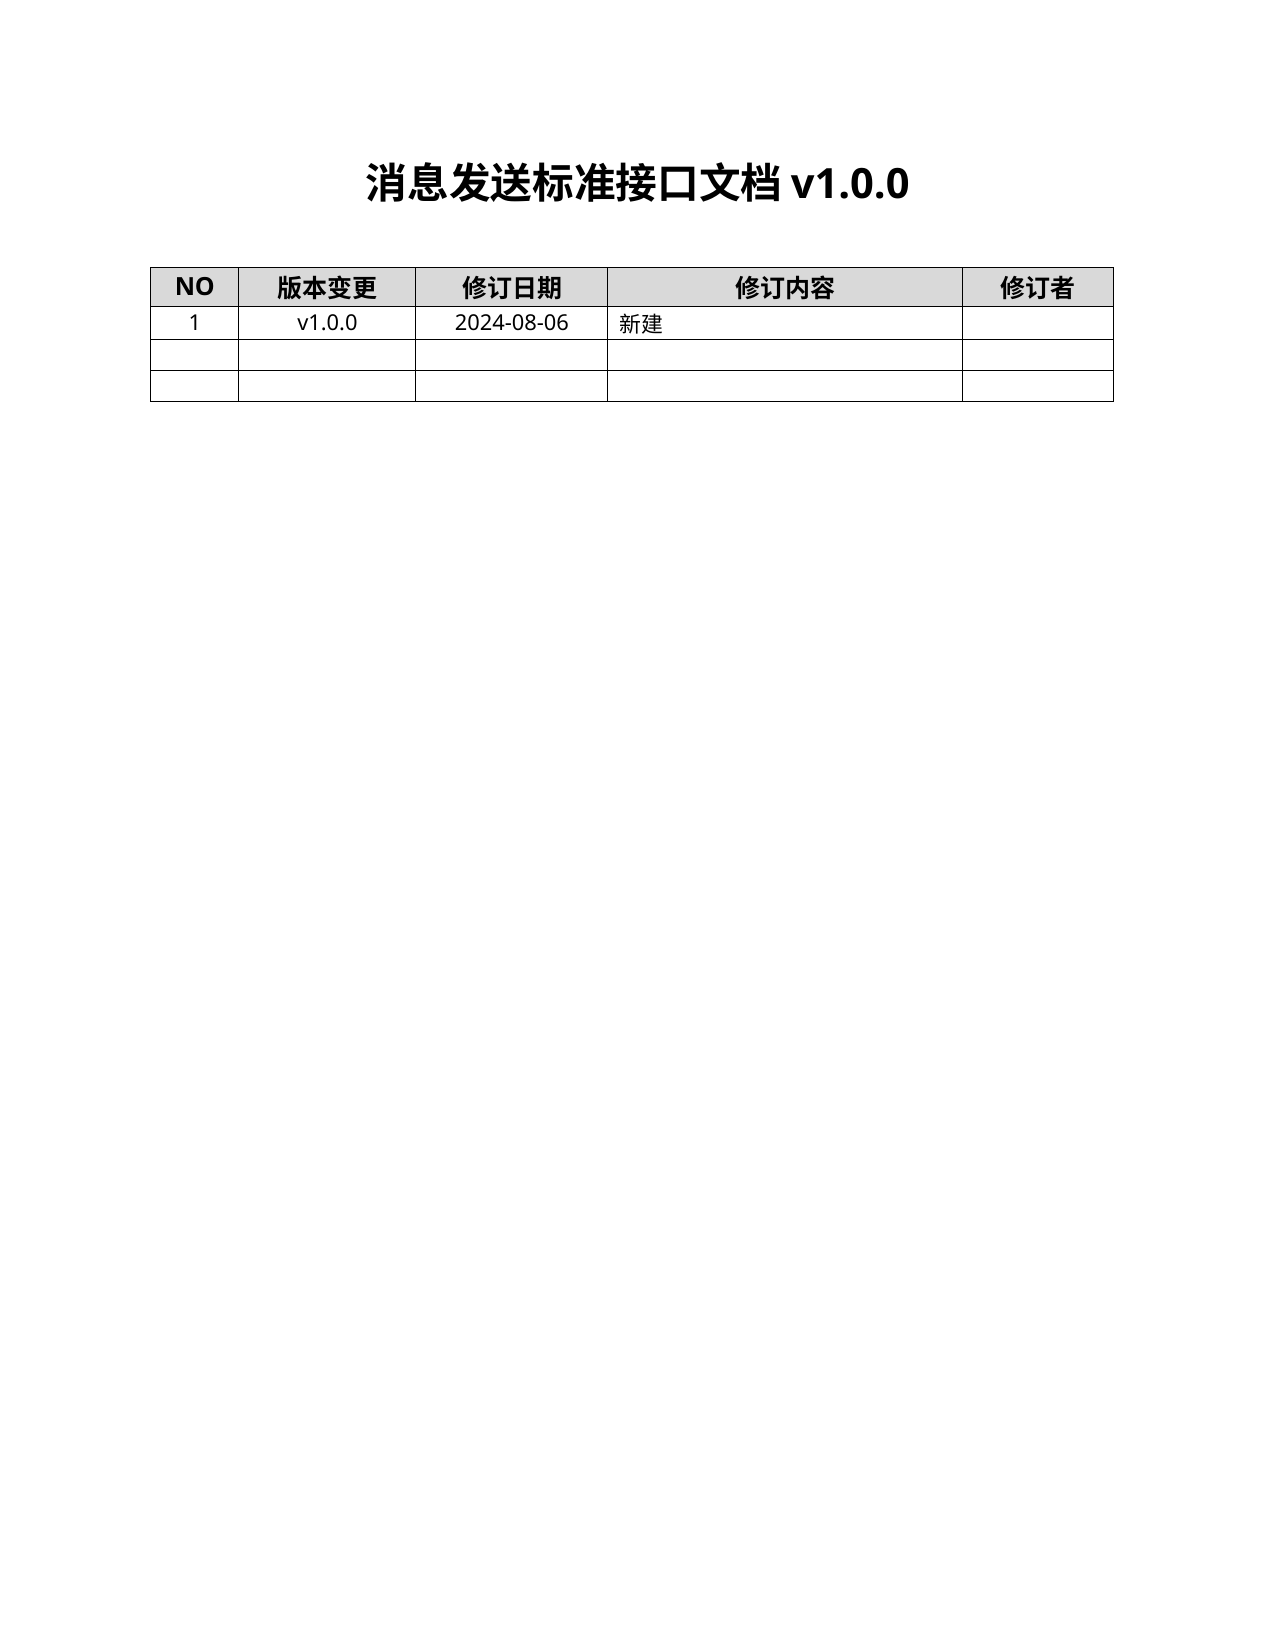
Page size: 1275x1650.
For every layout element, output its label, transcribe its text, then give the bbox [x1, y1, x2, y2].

table_header 修订内容 [608, 268, 962, 306]
text 消息发送标准接口文档v1.0.0 [150, 150, 1125, 211]
table_cell [963, 307, 1113, 339]
table_cell 1 [151, 307, 238, 339]
table_header 版本变更 [239, 268, 415, 306]
table_cell 2024-08-06 [416, 307, 607, 339]
table_cell [239, 340, 415, 370]
table_cell [151, 340, 238, 370]
table_cell [963, 371, 1113, 401]
table_header 修订者 [963, 268, 1113, 306]
table_header 修订日期 [416, 268, 607, 306]
table_cell [416, 340, 607, 370]
table_cell [416, 371, 607, 401]
table_header NO [151, 268, 238, 306]
table_cell [608, 371, 962, 401]
table_cell [151, 371, 238, 401]
table_cell [239, 371, 415, 401]
table_cell v1.0.0 [239, 307, 415, 339]
table_cell [608, 340, 962, 370]
table_cell [963, 340, 1113, 370]
table_cell 新建 [608, 307, 962, 339]
